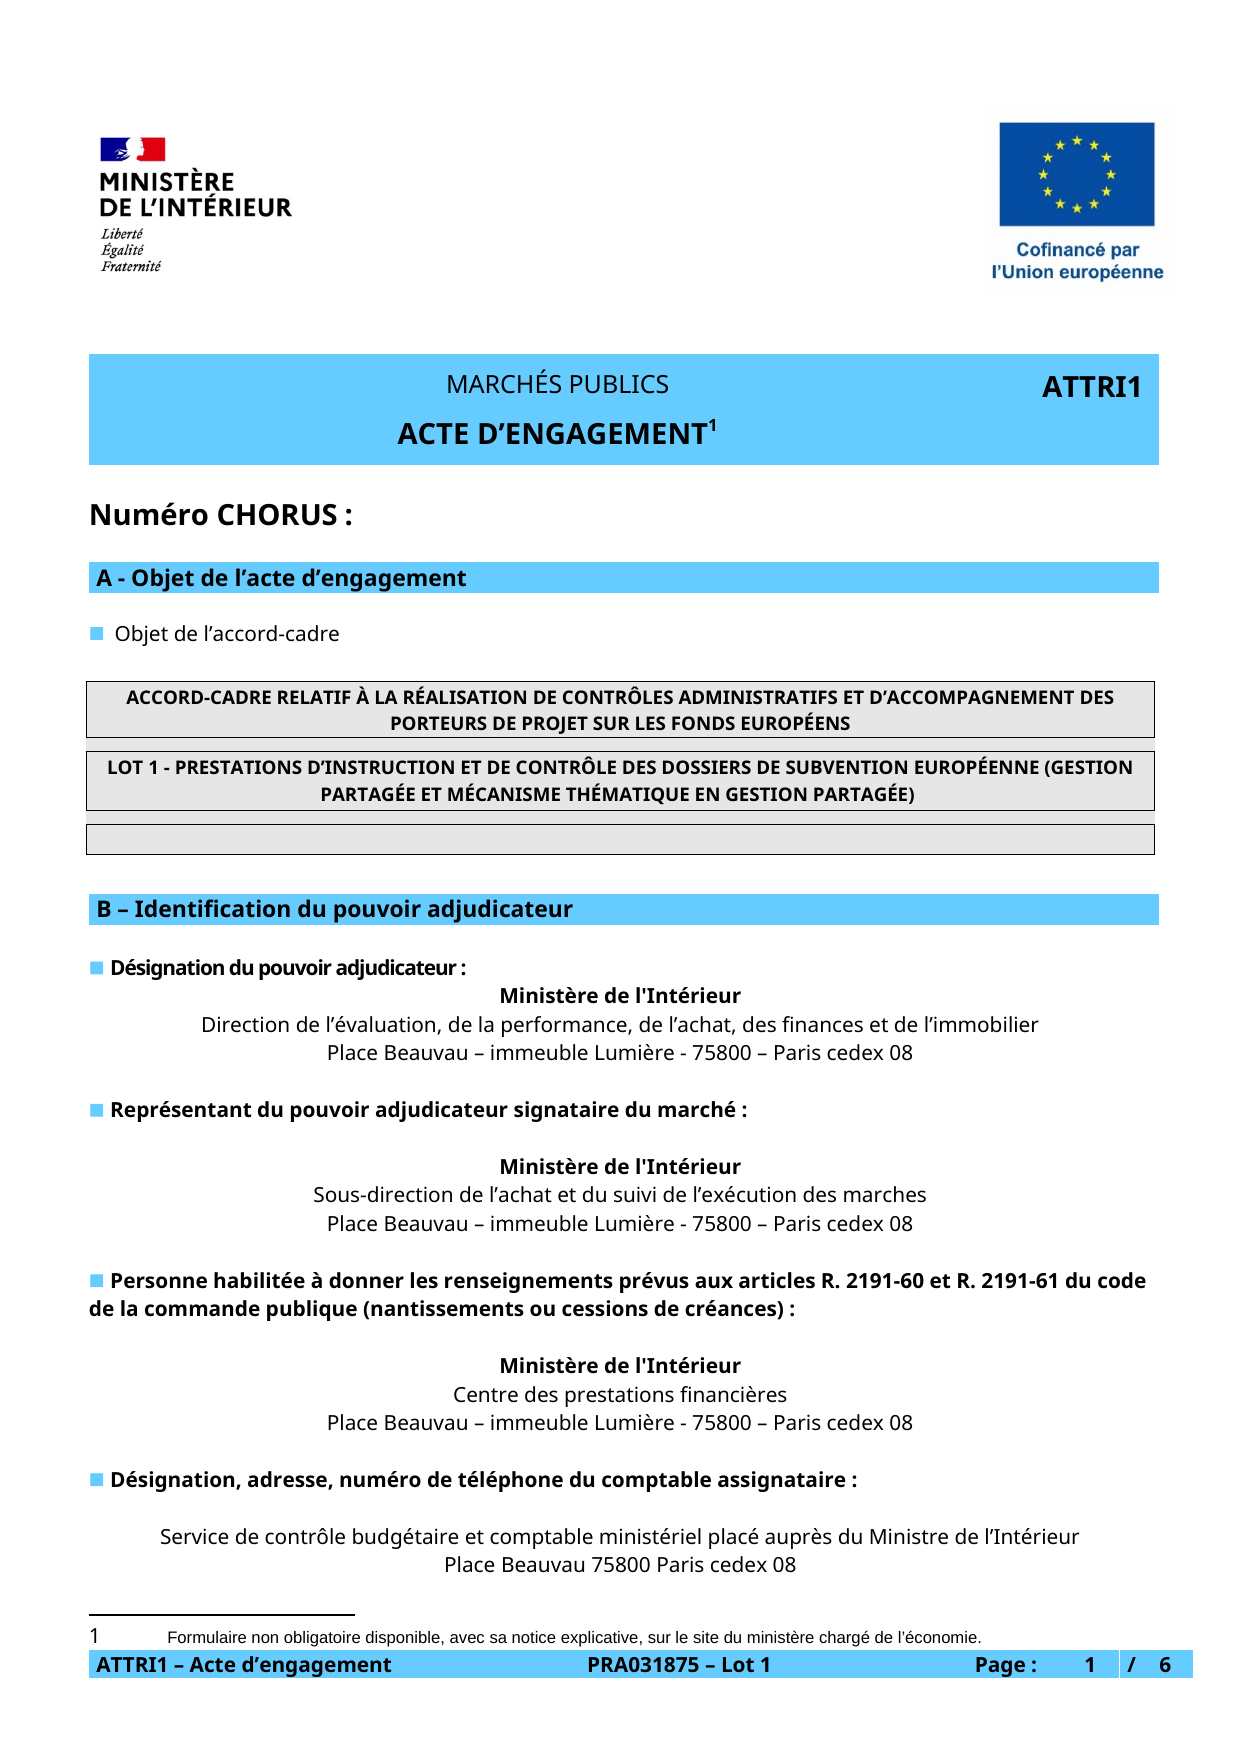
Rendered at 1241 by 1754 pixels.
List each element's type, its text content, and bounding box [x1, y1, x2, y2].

table_header A - Objet de l’acte d’engagement [89, 562, 1159, 593]
text Lot 1 - prestations d’instruction et de contrôle des dossiers de subvention européenne (gestion partagée et mécanisme thématique en gestion partagée) [87, 752, 1154, 810]
text Centre des prestations financières [89, 1380, 1152, 1408]
text Place Beauvau 75800 Paris cedex 08 [89, 1550, 1152, 1579]
text Désignation du pouvoir adjudicateur : [89, 953, 1152, 982]
text Ministère de l'Intérieur [89, 1152, 1152, 1181]
table_header [87, 104, 981, 297]
picture [100, 137, 295, 274]
text Objet de l’accord-cadre [89, 619, 1152, 647]
text Direction de l’évaluation, de la performance, de l’achat, des finances et de l’immobilier [89, 1010, 1152, 1038]
text Représentant du pouvoir adjudicateur signataire du marché : [89, 1095, 1152, 1124]
text Numéro CHORUS : [89, 494, 1152, 533]
table_header MARCHéS PUBLICS ACTE D’ENGAGEMENT [89, 354, 1026, 465]
text Service de contrôle budgétaire et comptable ministériel placé auprès du Ministre de l’Intérieur [89, 1522, 1152, 1550]
table_header ATTRI1 [1026, 354, 1159, 465]
text Accord-cadre relatif à la réalisation de contrôles administratifs et d’accompagnement des porteurs de projet sur les fonds européens [87, 682, 1154, 737]
text Personne habilitée à donner les renseignements prévus aux articles R. 2191-60 et R. 2191-61 du code de la commande publique (nantissements ou cessions de créances) : [89, 1266, 1152, 1323]
text Ministère de l'Intérieur [89, 1351, 1152, 1380]
picture [981, 103, 1173, 298]
table_header B – Identification du pouvoir adjudicateur [89, 894, 1159, 925]
text Place Beauvau – immeuble Lumière - 75800 – Paris cedex 08 [89, 1038, 1152, 1067]
text Sous-direction de l’achat et du suivi de l’exécution des marches [89, 1181, 1152, 1209]
text Place Beauvau – immeuble Lumière - 75800 – Paris cedex 08 [89, 1408, 1152, 1437]
text Place Beauvau – immeuble Lumière - 75800 – Paris cedex 08 [89, 1209, 1152, 1237]
text Ministère de l'Intérieur [89, 982, 1152, 1010]
text Désignation, adresse, numéro de téléphone du comptable assignataire : [89, 1465, 1152, 1493]
